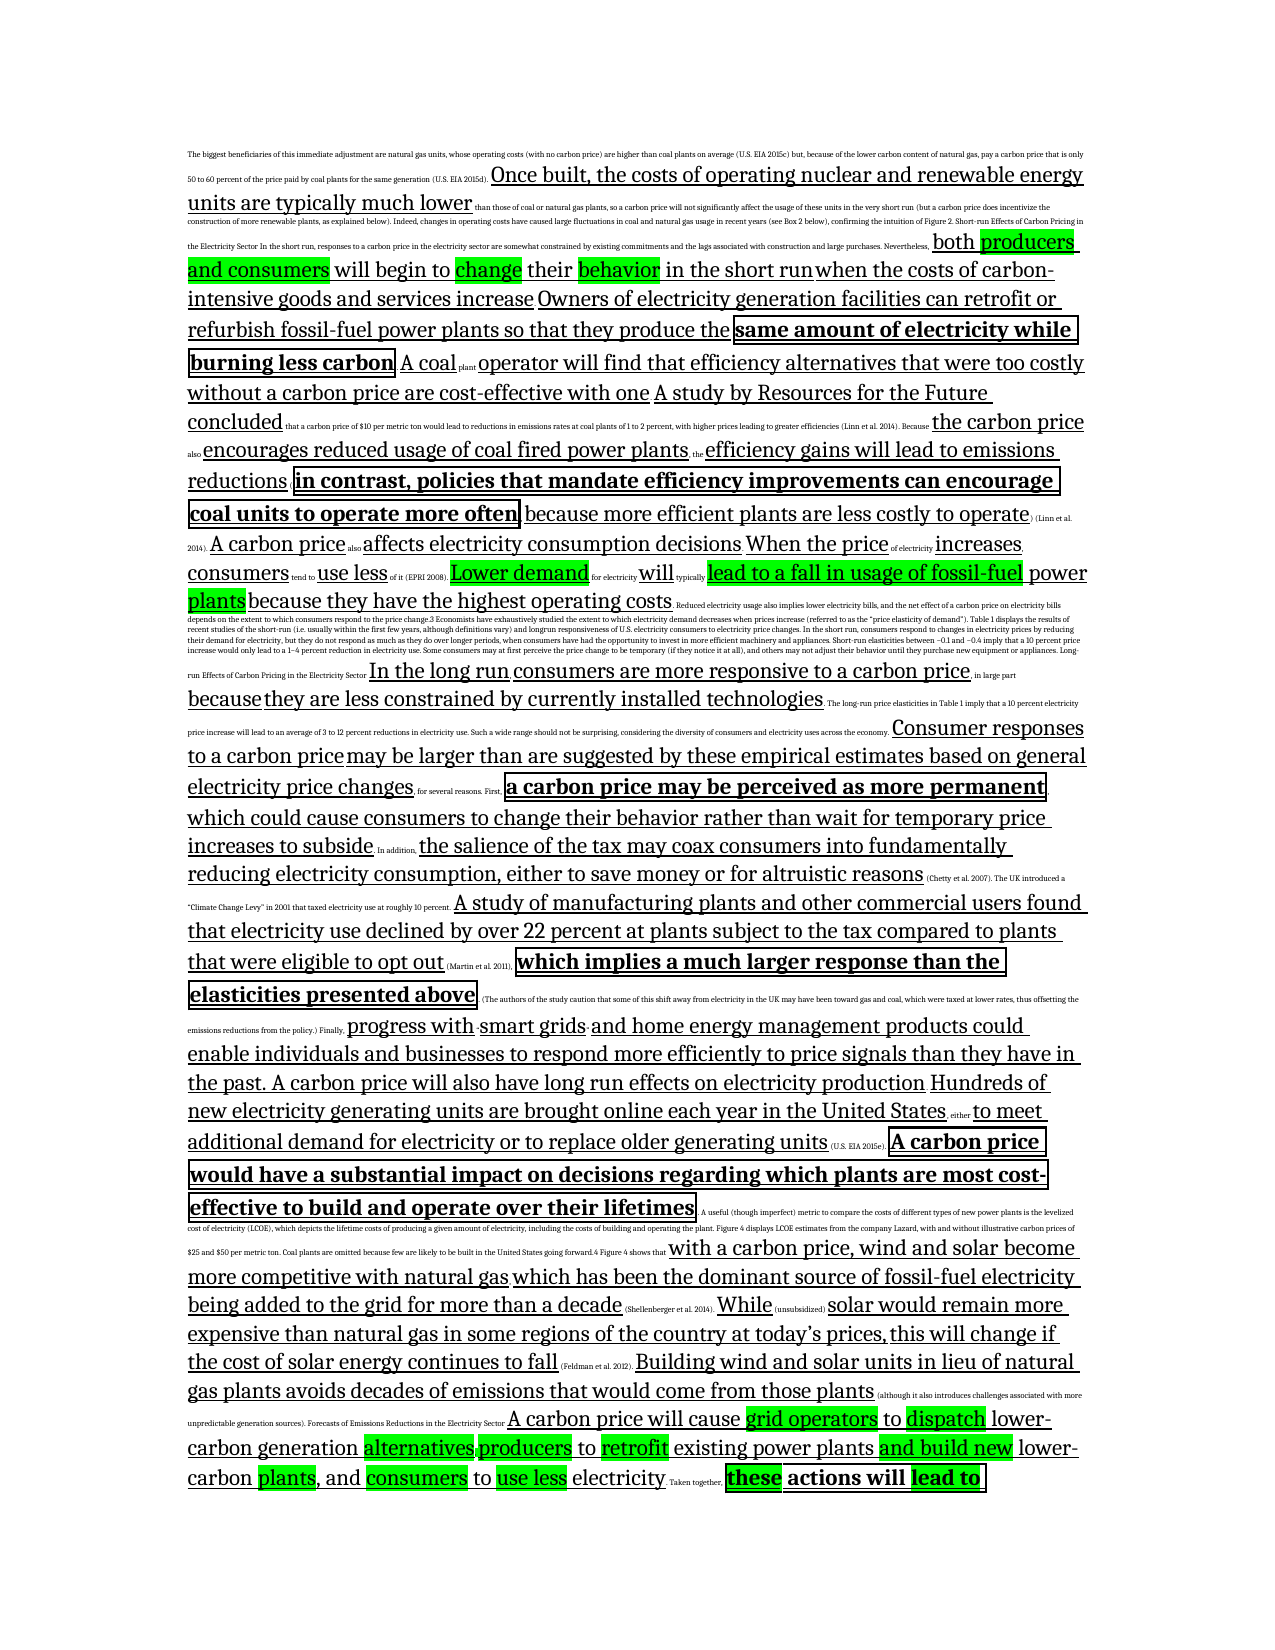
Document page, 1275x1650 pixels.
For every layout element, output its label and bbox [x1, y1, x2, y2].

text [187, 150, 1087, 1493]
